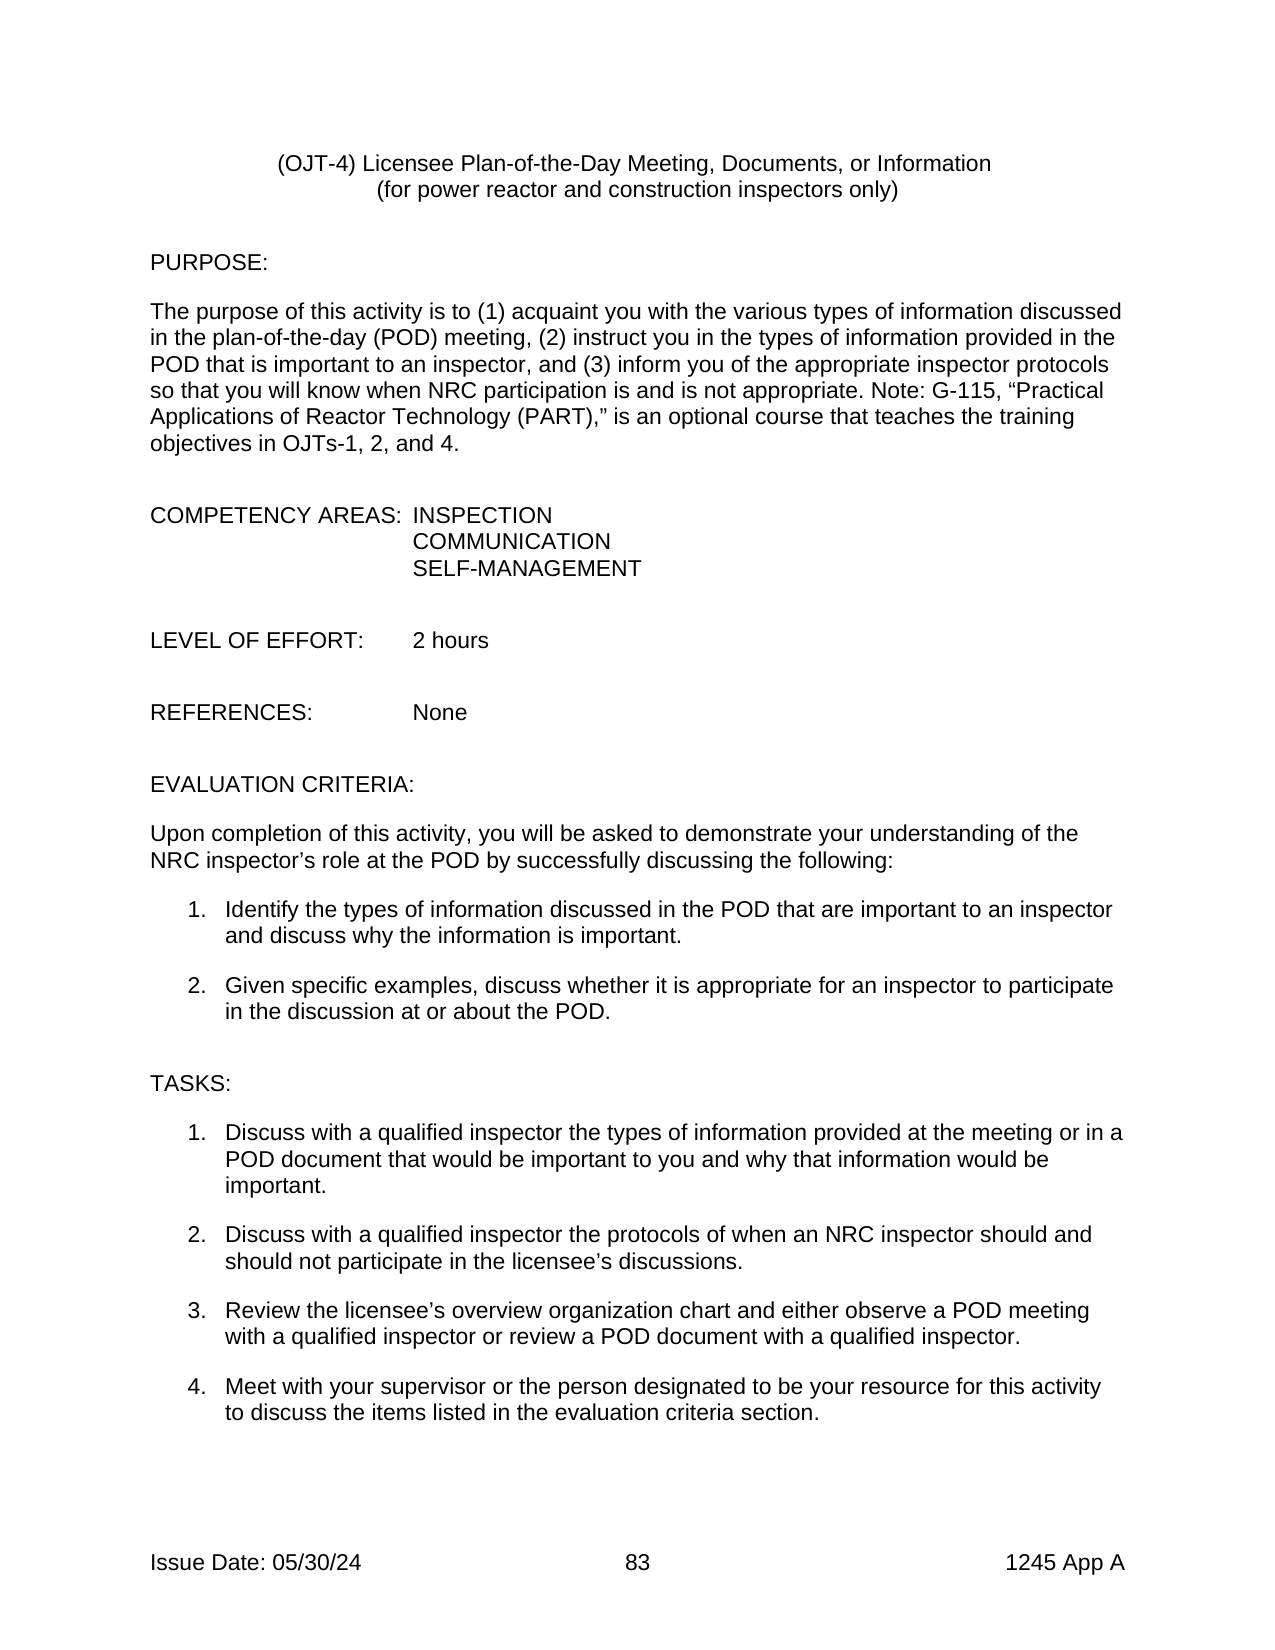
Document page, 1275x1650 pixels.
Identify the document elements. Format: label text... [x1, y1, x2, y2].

text (OJT-4) Licensee Plan-of-the-Day Meeting, Documents, or Information (for power reactor and construction inspectors only) [150, 150, 1125, 203]
list Review the licensee’s overview organization chart and either observe a POD meeting with a qualified inspector or review a POD document with a qualified inspector. [187, 1297, 1125, 1350]
subtitle PURPOSE: [150, 248, 1125, 275]
text The purpose of this activity is to (1) acquaint you with the various types of information discussed in the plan-of-the-day (POD) meeting, (2) instruct you in the types of information provided in the POD that is important to an inspector, and (3) inform you of the appropriate inspector protocols so that you will know when NRC participation is and is not appropriate. Note: G-115, “Practical Applications of Reactor Technology (PART),” is an optional course that teaches the training objectives in OJTs-1, 2, and 4. [150, 298, 1125, 456]
subtitle EVALUATION CRITERIA: [150, 771, 1125, 797]
list Meet with your supervisor or the person designated to be your resource for this activity to discuss the items listed in the evaluation criteria section. [187, 1373, 1125, 1425]
list Discuss with a qualified inspector the types of information provided at the meeting or in a POD document that would be important to you and why that information would be important. [187, 1119, 1125, 1198]
subtitle LEVEL OF EFFORT: 2 hours [150, 627, 1125, 653]
list Discuss with a qualified inspector the protocols of when an NRC inspector should and should not participate in the licensee’s discussions. [187, 1221, 1125, 1274]
text Upon completion of this activity, you will be asked to demonstrate your understanding of the NRC inspector’s role at the POD by successfully discussing the following: [150, 820, 1125, 873]
list Identify the types of information discussed in the POD that are important to an inspector and discuss why the information is important. [187, 896, 1125, 949]
subtitle REFERENCES: None [150, 699, 1125, 725]
subtitle COMPETENCY AREAS: INSPECTION COMMUNICATION SELF-MANAGEMENT [150, 502, 1125, 581]
subtitle TASKS: [150, 1070, 1125, 1096]
list Given specific examples, discuss whether it is appropriate for an inspector to participate in the discussion at or about the POD. [187, 972, 1125, 1024]
